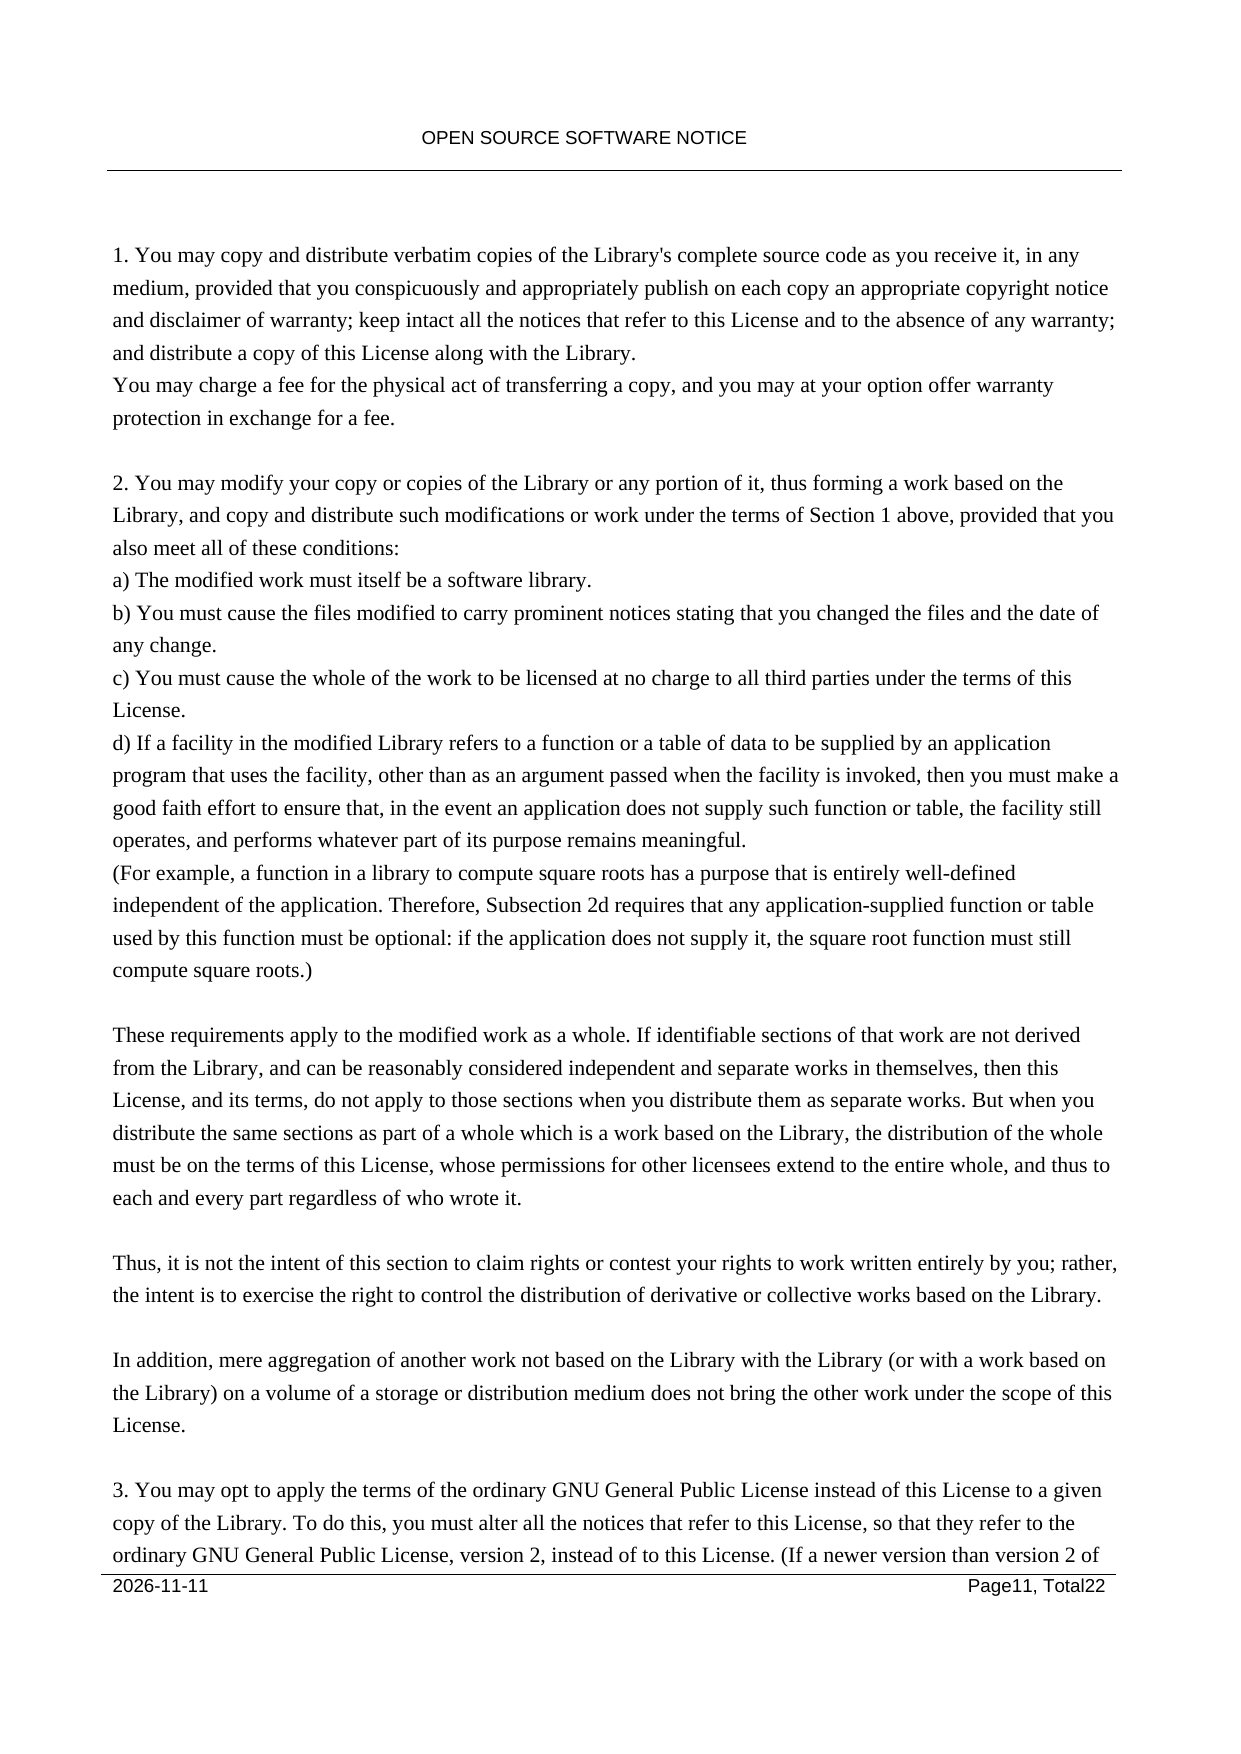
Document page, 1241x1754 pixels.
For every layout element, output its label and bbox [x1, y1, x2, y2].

text [112, 206, 1128, 1571]
